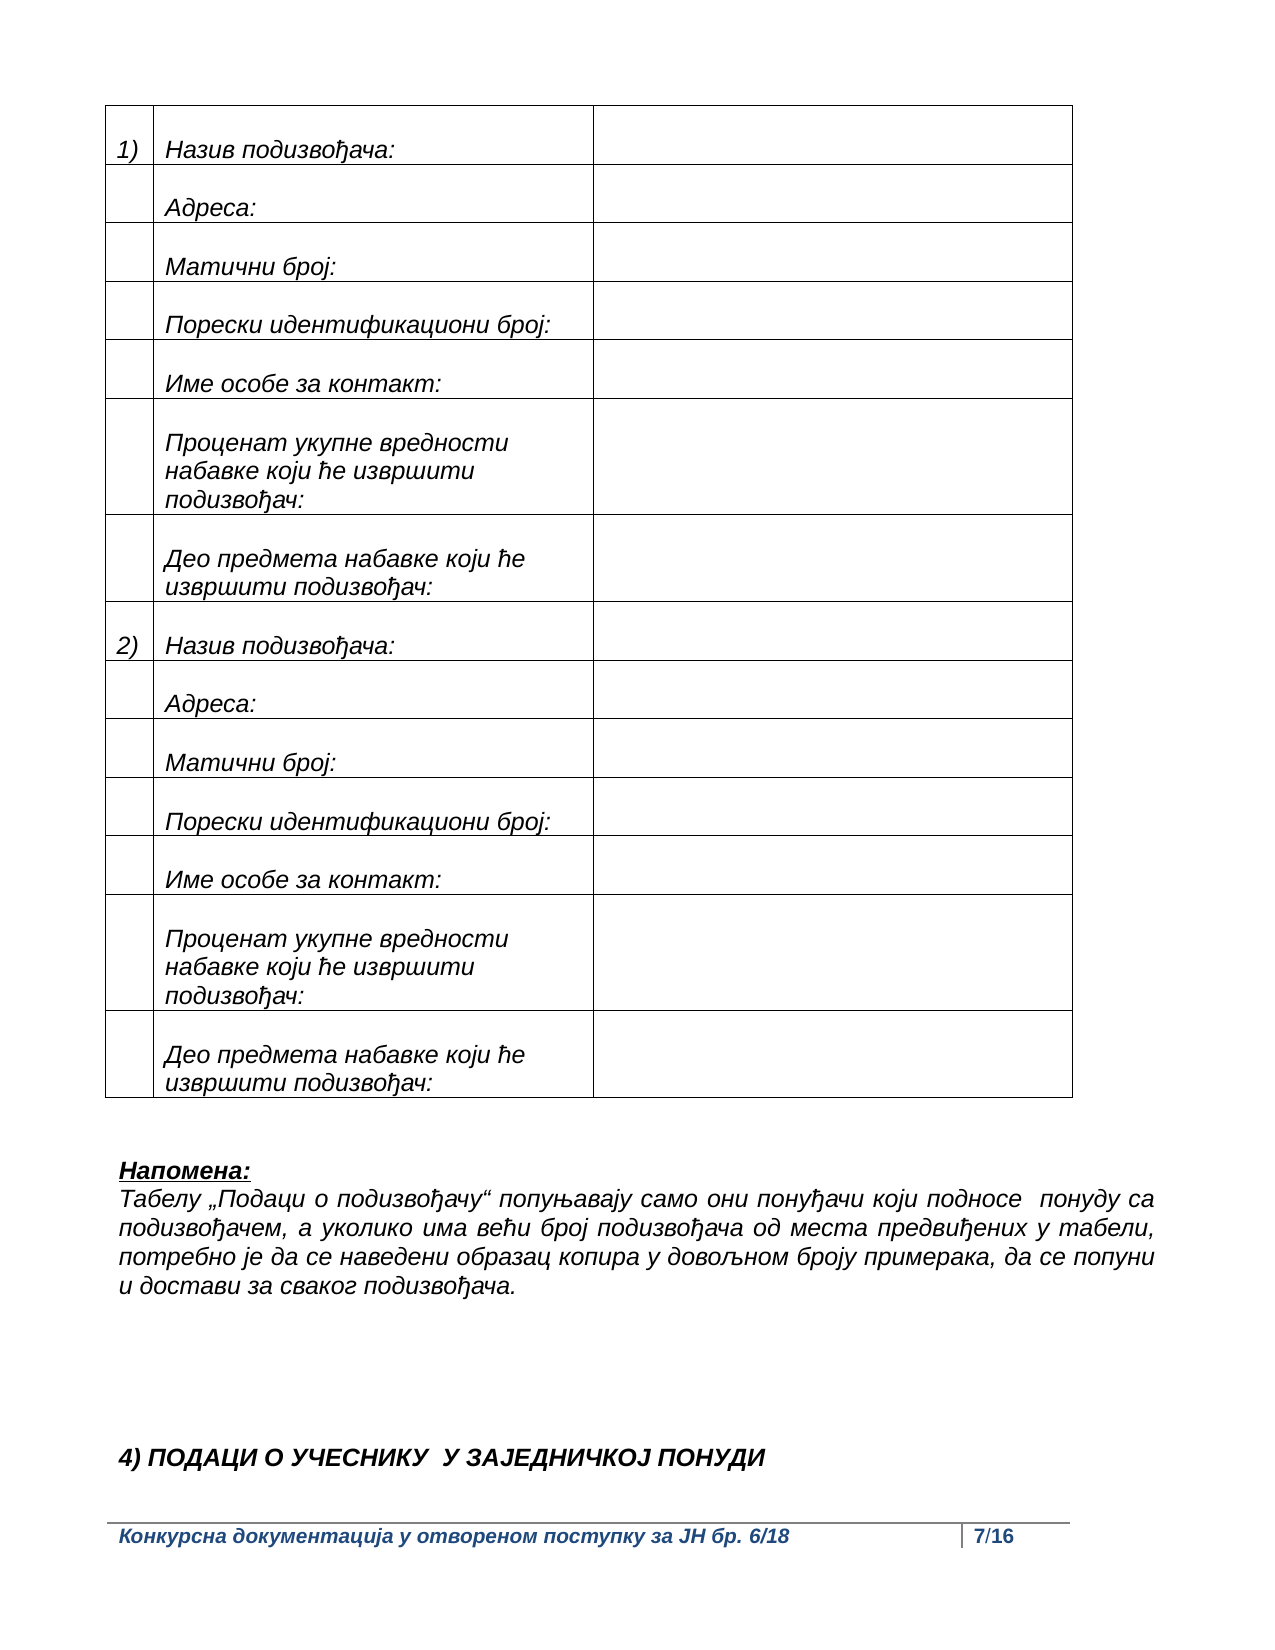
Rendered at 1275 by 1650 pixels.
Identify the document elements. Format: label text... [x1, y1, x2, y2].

table_cell [594, 340, 1072, 398]
table_cell [594, 719, 1072, 777]
table_cell [106, 895, 153, 1010]
table_cell [594, 1011, 1072, 1097]
table_cell Порески идентификациони број: [154, 778, 593, 835]
table_cell [594, 836, 1072, 894]
table_cell Проценат укупне вредности набавке који ће извршити подизвођач: [154, 399, 593, 514]
table_cell [594, 661, 1072, 718]
table_cell [106, 1011, 153, 1097]
table_cell [106, 165, 153, 222]
table_cell [594, 165, 1072, 222]
table_cell Матични број: [154, 719, 593, 777]
table_cell [594, 223, 1072, 281]
table_cell Део предмета набавке који ће извршити подизвођач: [154, 1011, 593, 1097]
table_cell [594, 399, 1072, 514]
table_cell [106, 661, 153, 718]
text Напомена: [118, 1156, 1156, 1184]
table_cell [106, 836, 153, 894]
table_header [594, 106, 1072, 163]
table_cell Проценат укупне вредности набавке који ће извршити подизвођач: [154, 895, 593, 1010]
table_cell Матични број: [154, 223, 593, 281]
table_cell [594, 602, 1072, 659]
table_cell [106, 515, 153, 601]
table_cell [594, 778, 1072, 835]
table_cell [106, 778, 153, 835]
table_cell Име особе за контакт: [154, 340, 593, 398]
table_cell Назив подизвођача: [154, 602, 593, 659]
table_cell Део предмета набавке који ће извршити подизвођач: [154, 515, 593, 601]
table_cell 2) [106, 602, 153, 659]
table_cell [106, 399, 153, 514]
table_cell Име особе за контакт: [154, 836, 593, 894]
table_cell [106, 340, 153, 398]
table_cell Адреса: [154, 165, 593, 222]
table_cell [594, 895, 1072, 1010]
table_header Назив подизвођача: [154, 106, 593, 163]
table_cell [106, 223, 153, 281]
table_cell [106, 719, 153, 777]
table_cell Порески идентификациони број: [154, 282, 593, 339]
table_cell [106, 282, 153, 339]
text 4) ПОДАЦИ О УЧЕСНИКУ У ЗАЈЕДНИЧКОЈ ПОНУДИ [118, 1443, 1156, 1472]
table_cell [594, 282, 1072, 339]
table_cell Адреса: [154, 661, 593, 718]
text Табелу „Подаци о подизвођачу“ попуњавају само они понуђачи који подносе понуду са подизвођачем, а уколико има већи број подизвођача од места предвиђених у табели, потребно је да се наведени образац копира у довољном броју примерака, да се попуни и достави за сваког подизвођача. [118, 1184, 1156, 1299]
table_cell [594, 515, 1072, 601]
table_header 1) [106, 106, 153, 163]
